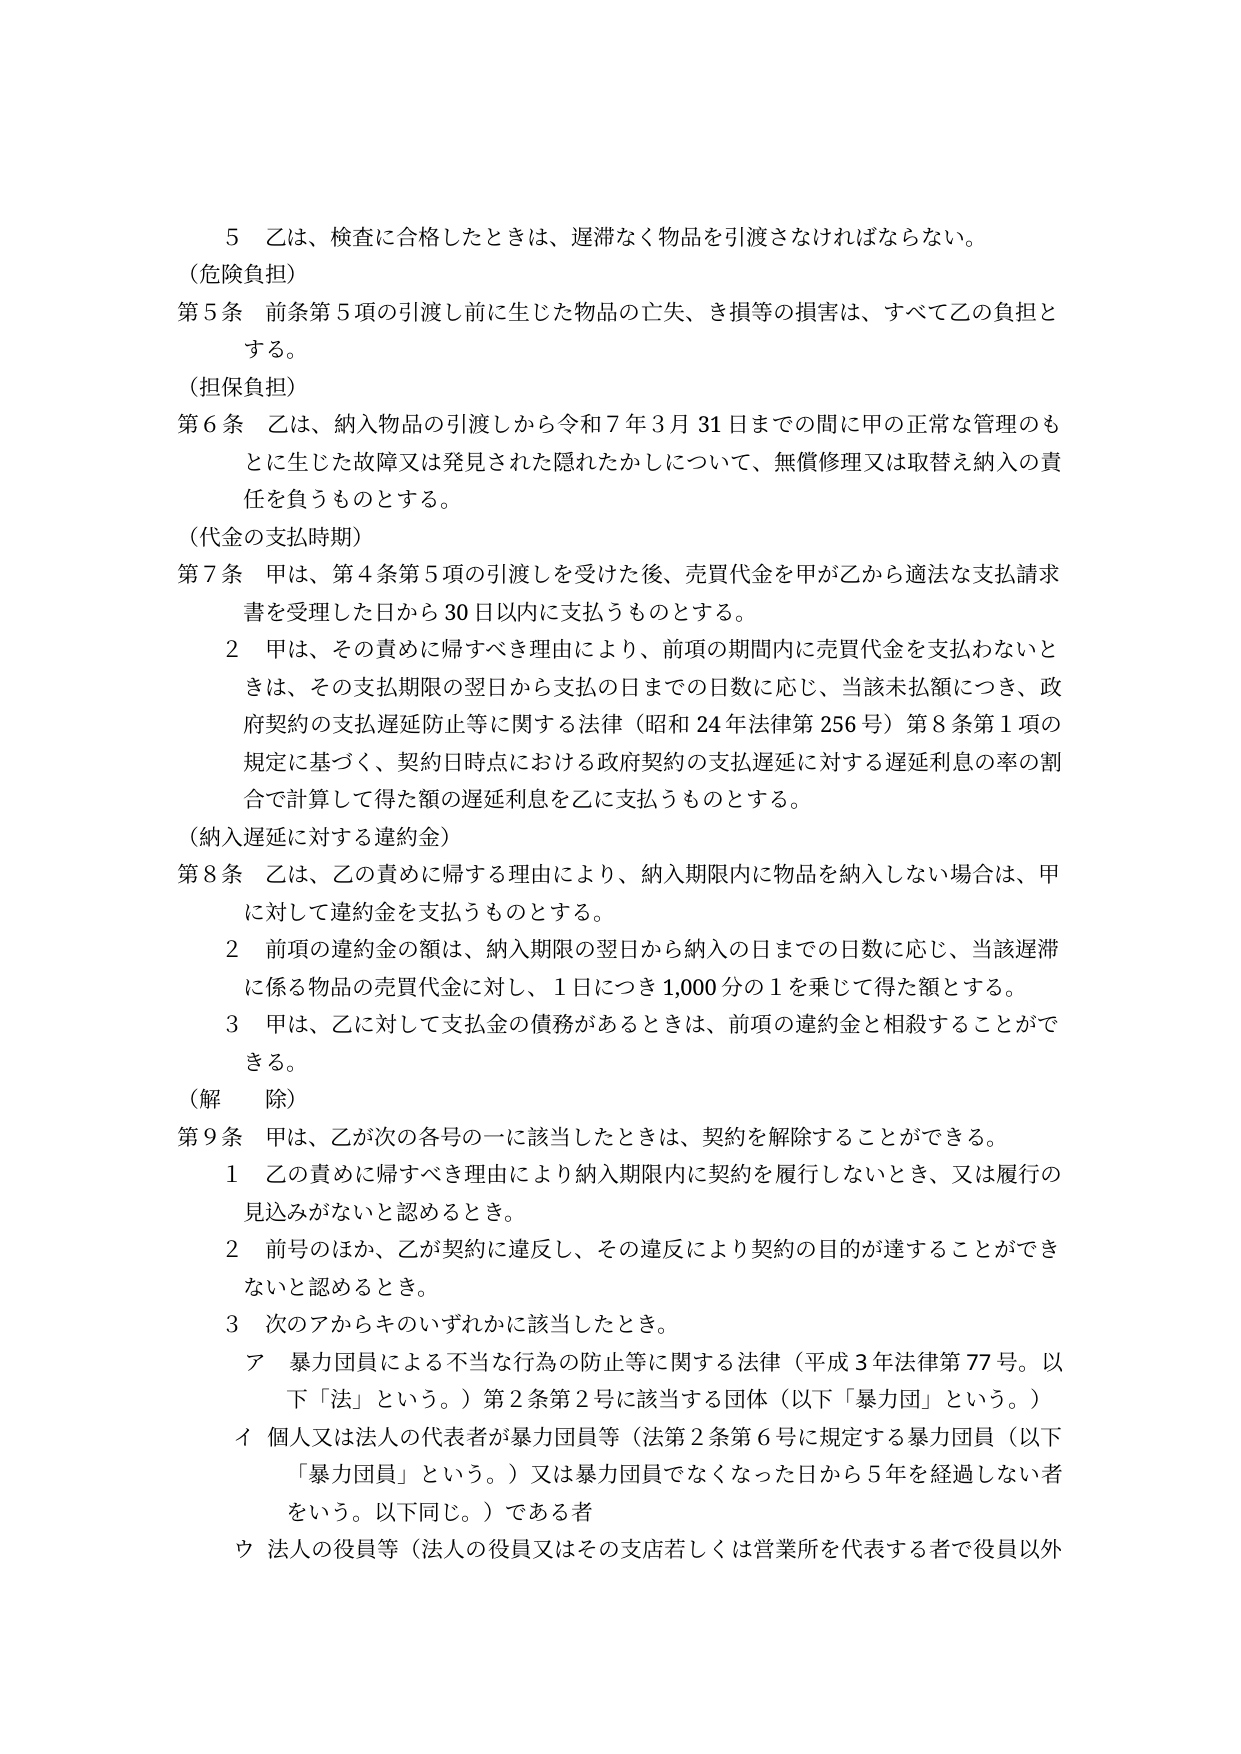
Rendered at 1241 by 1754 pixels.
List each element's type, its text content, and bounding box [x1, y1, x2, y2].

text （危険負担） [177, 254, 1063, 292]
text ３ 次のアからキのいずれかに該当したとき。 [221, 1304, 1063, 1342]
text （解 除） [177, 1079, 1063, 1117]
text 第６条 乙は、納入物品の引渡しから令和７年３月31日までの間に甲の正常な管理のもとに生じた故障又は発見された隠れたかしについて、無償修理又は取替え納入の責任を負うものとする。 [177, 404, 1063, 517]
text 第８条 乙は、乙の責めに帰する理由により、納入期限内に物品を納入しない場合は、甲に対して違約金を支払うものとする。 [177, 854, 1063, 929]
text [177, 1529, 1063, 1567]
text ３ 甲は、乙に対して支払金の債務があるときは、前項の違約金と相殺することができる。 [221, 1004, 1063, 1079]
text 第５条 前条第５項の引渡し前に生じた物品の亡失、き損等の損害は、すべて乙の負担とする。 [177, 292, 1063, 367]
text １ 乙の責めに帰すべき理由により納入期限内に契約を履行しないとき、又は履行の見込みがないと認めるとき。 [221, 1154, 1063, 1229]
text ア 暴力団員による不当な行為の防止等に関する法律（平成3年法律第77号。以下「法」という。）第２条第２号に該当する団体（以下「暴力団」という。） [177, 1342, 1063, 1417]
text ２ 前項の違約金の額は、納入期限の翌日から納入の日までの日数に応じ、当該遅滞に係る物品の売買代金に対し、１日につき1,000分の１を乗じて得た額とする。 [221, 929, 1063, 1004]
text （担保負担） [177, 367, 1063, 404]
text 第７条 甲は、第４条第５項の引渡しを受けた後、売買代金を甲が乙から適法な支払請求書を受理した日から30日以内に支払うものとする。 [177, 554, 1063, 629]
text ２ 甲は、その責めに帰すべき理由により、前項の期間内に売買代金を支払わないときは、その支払期限の翌日から支払の日までの日数に応じ、当該未払額につき、政府契約の支払遅延防止等に関する法律（昭和24年法律第256号）第８条第１項の規定に基づく、契約日時点における政府契約の支払遅延に対する遅延利息の率の割合で計算して得た額の遅延利息を乙に支払うものとする。 [221, 629, 1063, 817]
text （納入遅延に対する違約金） [177, 817, 1063, 854]
text イ 個人又は法人の代表者が暴力団員等（法第２条第６号に規定する暴力団員（以下「暴力団員」という。）又は暴力団員でなくなった日から５年を経過しない者をいう。以下同じ。）である者 [177, 1417, 1063, 1529]
text ２ 前号のほか、乙が契約に違反し、その違反により契約の目的が達することができないと認めるとき。 [221, 1229, 1063, 1304]
text 第９条 甲は、乙が次の各号の一に該当したときは、契約を解除することができる。 [177, 1117, 1063, 1154]
text ５ 乙は、検査に合格したときは、遅滞なく物品を引渡さなければならない。 [177, 217, 1063, 254]
text （代金の支払時期） [177, 517, 1063, 554]
